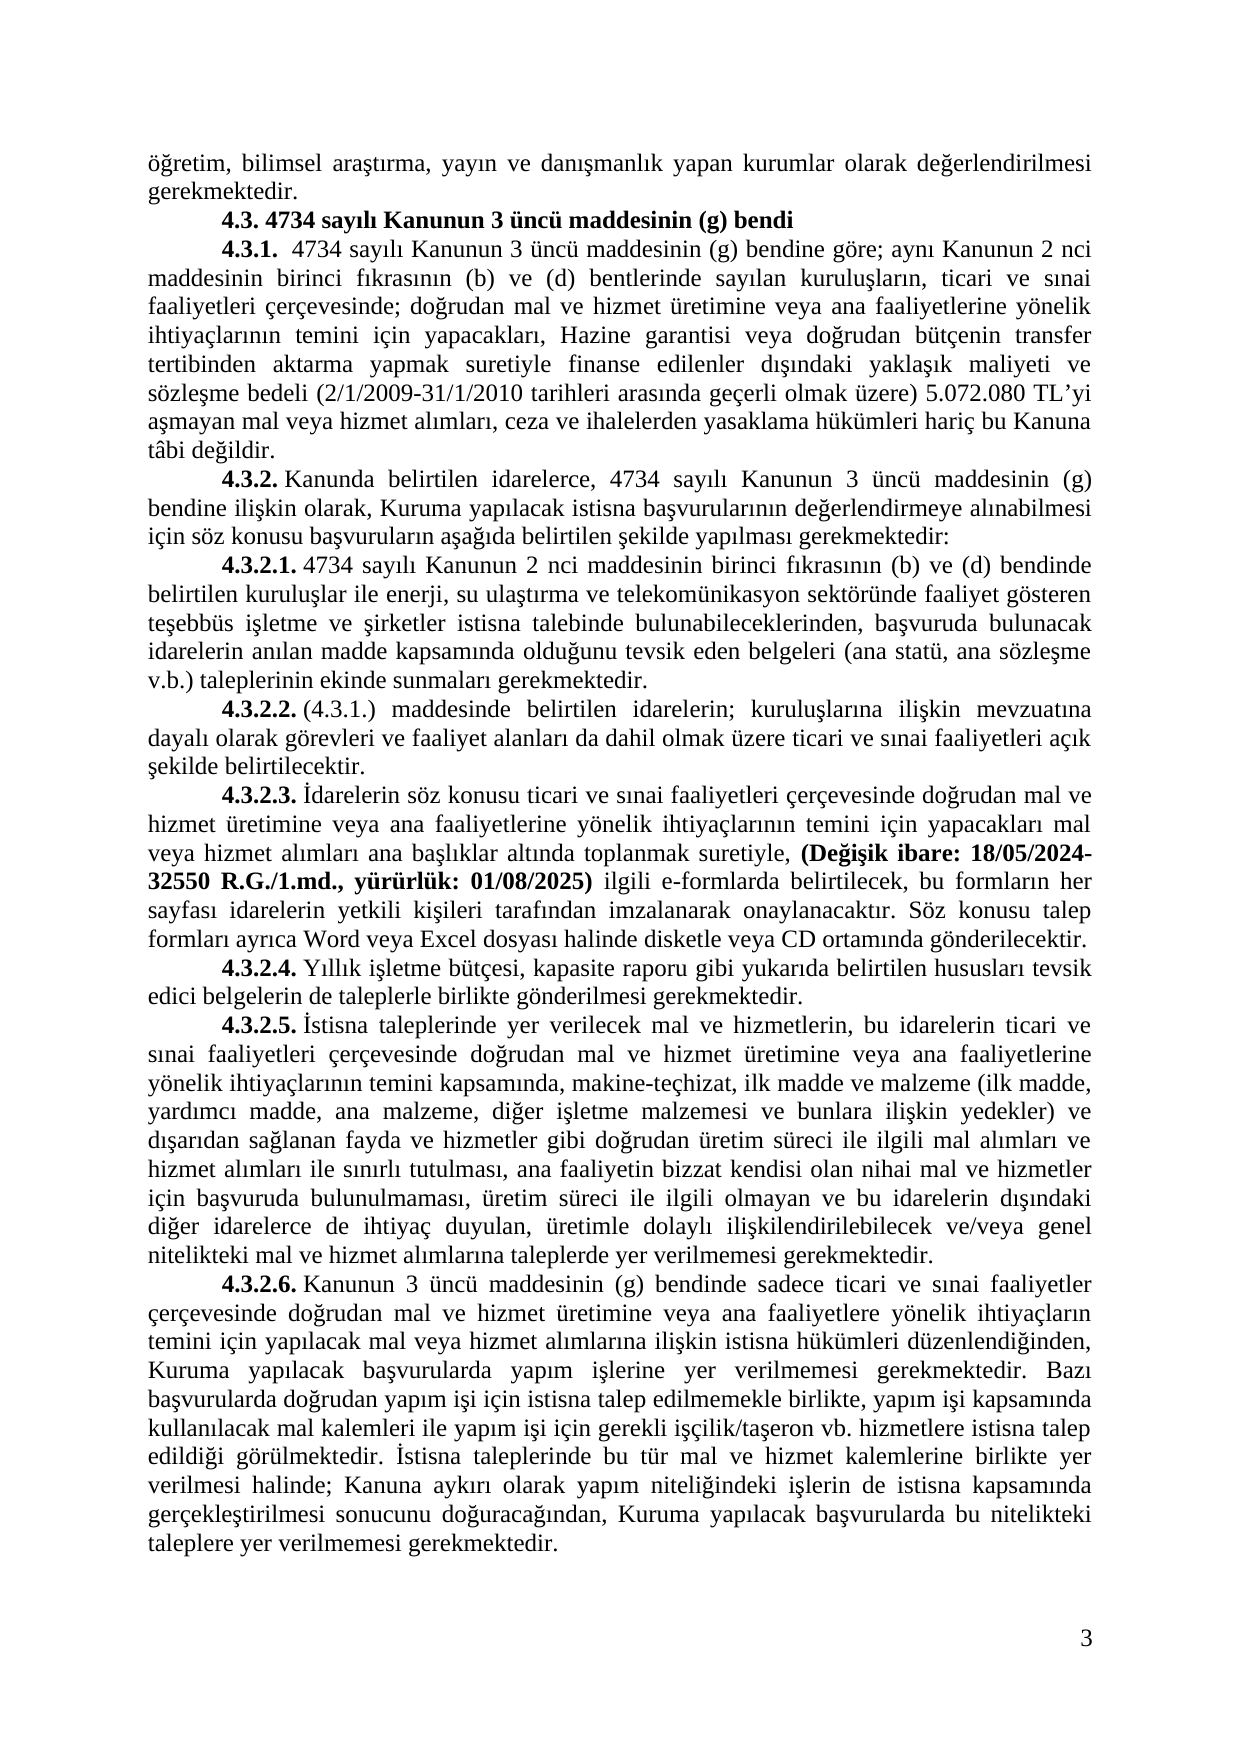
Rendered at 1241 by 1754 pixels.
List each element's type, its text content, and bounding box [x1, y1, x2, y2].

text 4.3.2. Kanunda belirtilen idarelerce, 4734 sayılı Kanunun 3 üncü maddesinin (g) bendine ilişkin olarak, Kuruma yapılacak istisna başvurularının değerlendirmeye alınabilmesi için söz konusu başvuruların aşağıda belirtilen şekilde yapılması gerekmektedir: [148, 464, 1092, 550]
text 4.3.2.4. Yıllık işletme bütçesi, kapasite raporu gibi yukarıda belirtilen hususları tevsik edici belgelerin de taleplerle birlikte gönderilmesi gerekmektedir. [148, 953, 1092, 1010]
text 4.3.2.1. 4734 sayılı Kanunun 2 nci maddesinin birinci fıkrasının (b) ve (d) bendinde belirtilen kuruluşlar ile enerji, su ulaştırma ve telekomünikasyon sektöründe faaliyet gösteren teşebbüs işletme ve şirketler istisna talebinde bulunabileceklerinden, başvuruda bulunacak idarelerin anılan madde kapsamında olduğunu tevsik eden belgeleri (ana statü, ana sözleşme v.b.) taleplerinin ekinde sunmaları gerekmektedir. [148, 550, 1092, 694]
text 4.3.2.6. Kanunun 3 üncü maddesinin (g) bendinde sadece ticari ve sınai faaliyetler çerçevesinde doğrudan mal ve hizmet üretimine veya ana faaliyetlere yönelik ihtiyaçların temini için yapılacak mal veya hizmet alımlarına ilişkin istisna hükümleri düzenlendiğinden, Kuruma yapılacak başvurularda yapım işlerine yer verilmemesi gerekmektedir. Bazı başvurularda doğrudan yapım işi için istisna talep edilmemekle birlikte, yapım işi kapsamında kullanılacak mal kalemleri ile yapım işi için gerekli işçilik/taşeron vb. hizmetlere istisna talep edildiği görülmektedir. İstisna taleplerinde bu tür mal ve hizmet kalemlerine birlikte yer verilmesi halinde; Kanuna aykırı olarak yapım niteliğindeki işlerin de istisna kapsamında gerçekleştirilmesi sonucunu doğuracağından, Kuruma yapılacak başvurularda bu nitelikteki taleplere yer verilmemesi gerekmektedir. [148, 1269, 1092, 1556]
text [148, 148, 1092, 205]
text 4.3.2.3. İdarelerin söz konusu ticari ve sınai faaliyetleri çerçevesinde doğrudan mal ve hizmet üretimine veya ana faaliyetlerine yönelik ihtiyaçlarının temini için yapacakları mal veya hizmet alımları ana başlıklar altında toplanmak suretiyle, (Değişik ibare: 18/05/2024-32550 R.G./1.md., yürürlük: 01/08/2025) ilgili e-formlarda belirtilecek, bu formların her sayfası idarelerin yetkili kişileri tarafından imzalanarak onaylanacaktır. Söz konusu talep formları ayrıca Word veya Excel dosyası halinde disketle veya CD ortamında gönderilecektir. [148, 780, 1092, 953]
subtitle 4.3. 4734 sayılı Kanunun 3 üncü maddesinin (g) bendi [148, 205, 1092, 234]
text 4.3.2.5. İstisna taleplerinde yer verilecek mal ve hizmetlerin, bu idarelerin ticari ve sınai faaliyetleri çerçevesinde doğrudan mal ve hizmet üretimine veya ana faaliyetlerine yönelik ihtiyaçlarının temini kapsamında, makine-teçhizat, ilk madde ve malzeme (ilk madde, yardımcı madde, ana malzeme, diğer işletme malzemesi ve bunlara ilişkin yedekler) ve dışarıdan sağlanan fayda ve hizmetler gibi doğrudan üretim süreci ile ilgili mal alımları ve hizmet alımları ile sınırlı tutulması, ana faaliyetin bizzat kendisi olan nihai mal ve hizmetler için başvuruda bulunulmaması, üretim süreci ile ilgili olmayan ve bu idarelerin dışındaki diğer idarelerce de ihtiyaç duyulan, üretimle dolaylı ilişkilendirilebilecek ve/veya genel nitelikteki mal ve hizmet alımlarına taleplerde yer verilmemesi gerekmektedir. [148, 1010, 1092, 1269]
text 4.3.2.2. (4.3.1.) maddesinde belirtilen idarelerin; kuruluşlarına ilişkin mevzuatına dayalı olarak görevleri ve faaliyet alanları da dahil olmak üzere ticari ve sınai faaliyetleri açık şekilde belirtilecektir. [148, 694, 1092, 780]
text 4.3.1. 4734 sayılı Kanunun 3 üncü maddesinin (g) bendine göre; aynı Kanunun 2 nci maddesinin birinci fıkrasının (b) ve (d) bentlerinde sayılan kuruluşların, ticari ve sınai faaliyetleri çerçevesinde; doğrudan mal ve hizmet üretimine veya ana faaliyetlerine yönelik ihtiyaçlarının temini için yapacakları, Hazine garantisi veya doğrudan bütçenin transfer tertibinden aktarma yapmak suretiyle finanse edilenler dışındaki yaklaşık maliyeti ve sözleşme bedeli (2/1/2009-31/1/2010 tarihleri arasında geçerli olmak üzere) 5.072.080 TL’yi aşmayan mal veya hizmet alımları, ceza ve ihalelerden yasaklama hükümleri hariç bu Kanuna tâbi değildir. [148, 234, 1092, 464]
